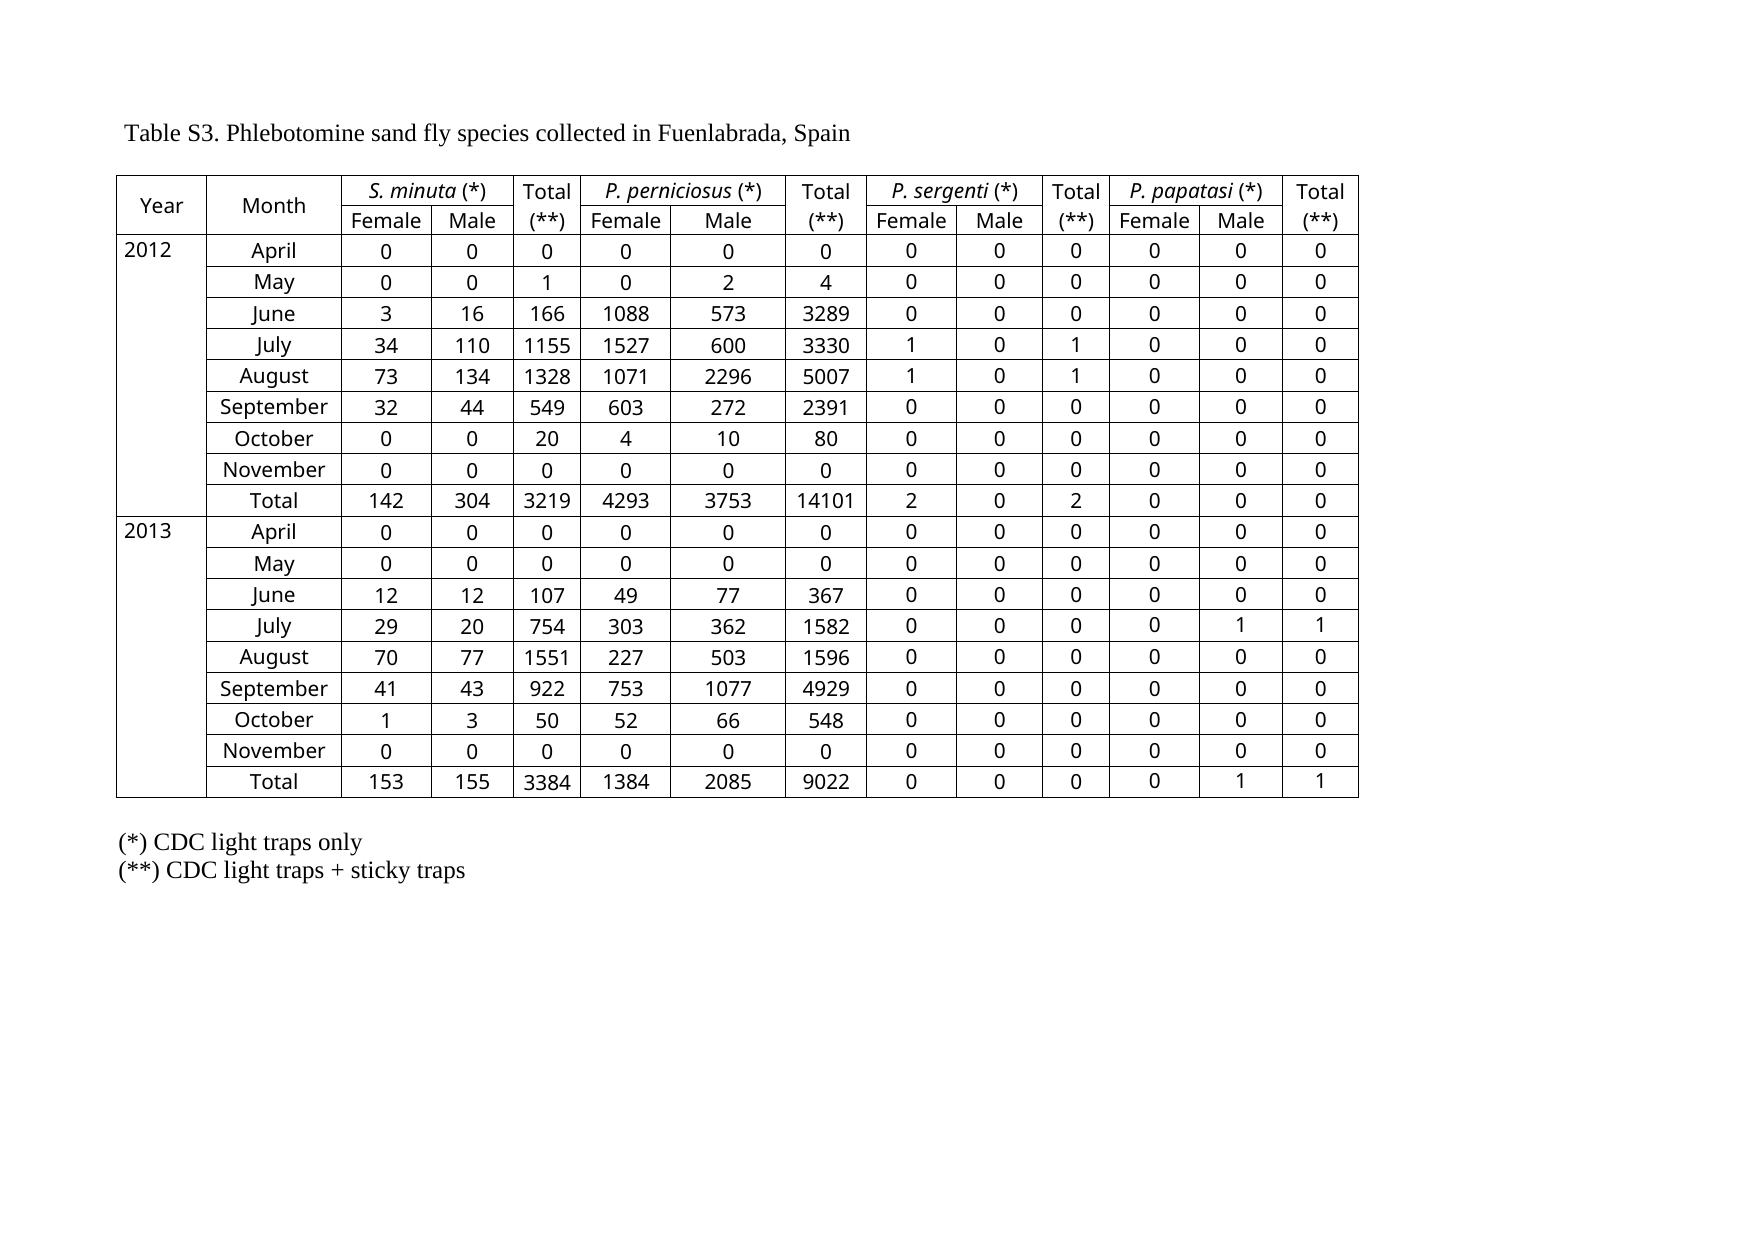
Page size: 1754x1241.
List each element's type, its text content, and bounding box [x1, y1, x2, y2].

table_cell 0 [1110, 235, 1199, 266]
table_cell 107 [514, 579, 580, 609]
table_cell 0 [342, 735, 431, 766]
table_cell 0 [867, 735, 956, 766]
table_cell 0 [957, 704, 1042, 734]
table_cell 0 [1200, 517, 1282, 547]
table_cell 0 [1200, 329, 1282, 359]
table_cell 142 [342, 485, 431, 516]
table_cell Female [1110, 206, 1199, 234]
table_cell 3289 [786, 298, 866, 328]
table_cell 4 [581, 423, 670, 453]
table_cell 367 [786, 579, 866, 609]
table_cell 0 [867, 579, 956, 609]
table_cell 0 [581, 267, 670, 297]
table_cell June [207, 579, 341, 609]
table_cell Female [581, 206, 670, 234]
table_cell 0 [581, 235, 670, 266]
table_cell 20 [514, 423, 580, 453]
table_cell 0 [342, 548, 431, 578]
table_cell 600 [671, 329, 785, 359]
table_cell 110 [432, 329, 513, 359]
table_cell 0 [1283, 423, 1358, 453]
table_cell 29 [342, 610, 431, 641]
table_cell 0 [1110, 267, 1199, 297]
table_cell 3 [342, 298, 431, 328]
table_cell 41 [342, 673, 431, 703]
table_cell 3384 [514, 767, 580, 797]
table_cell 3219 [514, 485, 580, 516]
table_cell 0 [514, 517, 580, 547]
table_cell Male [1200, 206, 1282, 234]
table_cell June [207, 298, 341, 328]
table_cell September [207, 673, 341, 703]
table_cell 73 [342, 360, 431, 391]
table_cell 9022 [786, 767, 866, 797]
table_cell 0 [1283, 673, 1358, 703]
table_cell 1088 [581, 298, 670, 328]
table_cell 754 [514, 610, 580, 641]
table_cell 0 [1110, 392, 1199, 422]
table_cell 0 [957, 235, 1042, 266]
table_cell 77 [671, 579, 785, 609]
table_cell 603 [581, 392, 670, 422]
table_cell 0 [581, 454, 670, 484]
table_cell 0 [514, 454, 580, 484]
table_cell 0 [867, 298, 956, 328]
table_cell 1155 [514, 329, 580, 359]
table_cell 0 [1200, 454, 1282, 484]
table_cell 0 [867, 423, 956, 453]
table_cell 1 [867, 360, 956, 391]
table_cell 70 [342, 642, 431, 672]
table_cell 0 [1043, 735, 1109, 766]
table_cell 0 [432, 548, 513, 578]
table_cell 166 [514, 298, 580, 328]
table_cell 0 [1043, 548, 1109, 578]
table_cell 0 [1043, 767, 1109, 797]
table_cell 1527 [581, 329, 670, 359]
table_cell Total [207, 767, 341, 797]
table_cell 227 [581, 642, 670, 672]
table_cell August [207, 360, 341, 391]
table_cell 0 [786, 235, 866, 266]
text (*) CDC light traps only [118, 827, 1606, 855]
table_cell 0 [957, 767, 1042, 797]
table_cell November [207, 454, 341, 484]
table_cell 1 [342, 704, 431, 734]
table_cell 922 [514, 673, 580, 703]
table_cell 1 [867, 329, 956, 359]
table_cell 0 [1110, 673, 1199, 703]
table_cell 3330 [786, 329, 866, 359]
table_cell 1596 [786, 642, 866, 672]
table_cell August [207, 642, 341, 672]
table_cell 0 [957, 298, 1042, 328]
table_header Total (**) [1283, 176, 1358, 234]
table_cell 548 [786, 704, 866, 734]
table_cell 5007 [786, 360, 866, 391]
table_cell 362 [671, 610, 785, 641]
table_cell 44 [432, 392, 513, 422]
table_cell 1 [1043, 329, 1109, 359]
table_cell 1 [514, 267, 580, 297]
table_cell 0 [867, 454, 956, 484]
table_cell 0 [1043, 392, 1109, 422]
table_cell 0 [1110, 517, 1199, 547]
table_cell 155 [432, 767, 513, 797]
table_cell 153 [342, 767, 431, 797]
table_cell April [207, 517, 341, 547]
table_cell 0 [1110, 329, 1199, 359]
table_cell 0 [432, 267, 513, 297]
table_cell 0 [1200, 548, 1282, 578]
table_cell 0 [342, 235, 431, 266]
table_cell 10 [671, 423, 785, 453]
table_cell 0 [786, 548, 866, 578]
table_cell 2 [671, 267, 785, 297]
table_cell Male [432, 206, 513, 234]
table_cell October [207, 423, 341, 453]
table_cell 0 [1283, 517, 1358, 547]
table_cell 1328 [514, 360, 580, 391]
table_cell 0 [867, 610, 956, 641]
table_cell 0 [1110, 735, 1199, 766]
table_cell 1077 [671, 673, 785, 703]
table_cell 753 [581, 673, 670, 703]
table_header Total (**) [1043, 176, 1109, 234]
table_cell 0 [957, 329, 1042, 359]
table_cell November [207, 735, 341, 766]
table_cell 0 [1283, 392, 1358, 422]
table_cell July [207, 329, 341, 359]
table_cell 0 [342, 267, 431, 297]
table_cell 0 [1110, 423, 1199, 453]
table_cell 52 [581, 704, 670, 734]
table_cell 0 [957, 735, 1042, 766]
table_cell 0 [867, 548, 956, 578]
table_cell 0 [581, 735, 670, 766]
table_cell 2013 [117, 517, 206, 797]
table_cell 0 [1110, 767, 1199, 797]
table_cell Total [207, 485, 341, 516]
table_cell 0 [1283, 735, 1358, 766]
table_cell 0 [1043, 610, 1109, 641]
table_cell 0 [957, 454, 1042, 484]
table_cell April [207, 235, 341, 266]
table_cell 0 [1200, 298, 1282, 328]
table_cell 4929 [786, 673, 866, 703]
table_cell 0 [1043, 454, 1109, 484]
table_cell 0 [867, 267, 956, 297]
table_cell 0 [1043, 642, 1109, 672]
table_cell 0 [671, 548, 785, 578]
table_cell 0 [1110, 548, 1199, 578]
table_cell 1 [1283, 610, 1358, 641]
table_cell 0 [786, 454, 866, 484]
text Table S3. Phlebotomine sand fly species collected in Fuenlabrada, Spain [124, 118, 1606, 147]
table_cell 0 [671, 235, 785, 266]
table_cell 1 [1200, 610, 1282, 641]
table_cell 1 [1043, 360, 1109, 391]
table_cell 0 [1110, 485, 1199, 516]
table_cell 0 [1283, 329, 1358, 359]
table_cell Male [671, 206, 785, 234]
table_cell 0 [1110, 454, 1199, 484]
table_cell 12 [432, 579, 513, 609]
table_cell 0 [514, 548, 580, 578]
table_cell 0 [1110, 298, 1199, 328]
table_header P. sergenti (*) [867, 176, 1042, 205]
table_header Year [117, 176, 206, 234]
table_cell 0 [1283, 579, 1358, 609]
table_cell Male [957, 206, 1042, 234]
table_cell 2391 [786, 392, 866, 422]
table_cell 0 [1200, 735, 1282, 766]
table_header Month [207, 176, 341, 234]
table_cell 0 [786, 517, 866, 547]
table_header Total (**) [786, 176, 866, 234]
table_cell 1 [1200, 767, 1282, 797]
table_cell 0 [957, 610, 1042, 641]
table_cell 12 [342, 579, 431, 609]
table_cell 0 [867, 704, 956, 734]
table_cell 0 [1200, 267, 1282, 297]
table_cell 0 [957, 548, 1042, 578]
table_cell 0 [957, 360, 1042, 391]
table_cell 49 [581, 579, 670, 609]
table_cell May [207, 267, 341, 297]
table_cell 0 [1200, 360, 1282, 391]
table_cell 0 [1200, 235, 1282, 266]
table_cell 0 [1110, 579, 1199, 609]
table_cell 0 [432, 517, 513, 547]
table_cell 0 [1200, 704, 1282, 734]
table_cell 2 [1043, 485, 1109, 516]
table_cell 1551 [514, 642, 580, 672]
table_cell 4293 [581, 485, 670, 516]
table_cell 0 [671, 517, 785, 547]
table_cell 0 [1110, 360, 1199, 391]
table_cell 0 [581, 517, 670, 547]
table_header P. papatasi (*) [1110, 176, 1282, 205]
table_cell 304 [432, 485, 513, 516]
table_cell 2 [867, 485, 956, 516]
table_cell 0 [1043, 298, 1109, 328]
table_cell 0 [432, 735, 513, 766]
table_cell 0 [342, 423, 431, 453]
table_cell 272 [671, 392, 785, 422]
table_cell 3 [432, 704, 513, 734]
table_cell 0 [786, 735, 866, 766]
table_cell 0 [957, 642, 1042, 672]
table_cell 0 [957, 579, 1042, 609]
table_cell 66 [671, 704, 785, 734]
table_cell 0 [432, 235, 513, 266]
table_cell 0 [1200, 485, 1282, 516]
table_cell 0 [1043, 235, 1109, 266]
table_cell 134 [432, 360, 513, 391]
table_cell 0 [432, 454, 513, 484]
table_cell 2296 [671, 360, 785, 391]
table_cell 0 [1283, 454, 1358, 484]
table_cell 0 [671, 735, 785, 766]
table_cell 0 [1043, 267, 1109, 297]
table_cell 0 [1200, 673, 1282, 703]
table_cell 0 [1283, 485, 1358, 516]
table_cell 0 [1200, 392, 1282, 422]
table_cell 0 [342, 454, 431, 484]
table_cell Female [342, 206, 431, 234]
table_cell 0 [1283, 642, 1358, 672]
table_cell 1071 [581, 360, 670, 391]
table_cell 3753 [671, 485, 785, 516]
table_cell 0 [1110, 704, 1199, 734]
table_cell 0 [1110, 610, 1199, 641]
table_cell 0 [514, 735, 580, 766]
table_cell 0 [867, 673, 956, 703]
text (**) CDC light traps + sticky traps [118, 855, 1606, 884]
table_cell 0 [1043, 704, 1109, 734]
table_cell September [207, 392, 341, 422]
table_cell 16 [432, 298, 513, 328]
table_cell 2012 [117, 235, 206, 516]
table_cell 573 [671, 298, 785, 328]
table_cell July [207, 610, 341, 641]
table_cell 0 [957, 673, 1042, 703]
table_header P. perniciosus (*) [581, 176, 785, 205]
table_cell 0 [1283, 704, 1358, 734]
table_cell 0 [581, 548, 670, 578]
table_cell 0 [1283, 298, 1358, 328]
table_cell 0 [671, 454, 785, 484]
table_cell October [207, 704, 341, 734]
table_cell 0 [1283, 548, 1358, 578]
table_cell 0 [867, 517, 956, 547]
table_cell 43 [432, 673, 513, 703]
table_cell 0 [1043, 423, 1109, 453]
table_cell 549 [514, 392, 580, 422]
table_cell 1384 [581, 767, 670, 797]
table_cell 1 [1283, 767, 1358, 797]
table_header Total (**) [514, 176, 580, 234]
table_cell 0 [1043, 579, 1109, 609]
table_cell 0 [957, 392, 1042, 422]
table_cell 77 [432, 642, 513, 672]
table_cell 0 [1283, 360, 1358, 391]
table_cell 303 [581, 610, 670, 641]
table_cell 0 [1043, 517, 1109, 547]
table_cell 503 [671, 642, 785, 672]
table_cell 0 [867, 767, 956, 797]
table_cell 0 [514, 235, 580, 266]
table_cell 0 [957, 423, 1042, 453]
table_cell 80 [786, 423, 866, 453]
table_cell 0 [1043, 673, 1109, 703]
table_cell 2085 [671, 767, 785, 797]
table_cell 0 [1283, 235, 1358, 266]
table_cell 50 [514, 704, 580, 734]
table_cell 0 [1200, 423, 1282, 453]
table_cell 0 [957, 485, 1042, 516]
table_cell 0 [957, 267, 1042, 297]
table_cell 0 [342, 517, 431, 547]
table_cell 0 [432, 423, 513, 453]
table_cell Female [867, 206, 956, 234]
table_cell 4 [786, 267, 866, 297]
table_cell 0 [867, 392, 956, 422]
table_header S. minuta (*) [342, 176, 513, 205]
table_cell 0 [957, 517, 1042, 547]
table_cell 1582 [786, 610, 866, 641]
table_cell 32 [342, 392, 431, 422]
table_cell 20 [432, 610, 513, 641]
table_cell 0 [1200, 579, 1282, 609]
table_cell 0 [867, 642, 956, 672]
table_cell 34 [342, 329, 431, 359]
table_cell 0 [1283, 267, 1358, 297]
table_cell 14101 [786, 485, 866, 516]
table_cell May [207, 548, 341, 578]
table_cell 0 [867, 235, 956, 266]
table_cell 0 [1200, 642, 1282, 672]
table_cell 0 [1110, 642, 1199, 672]
